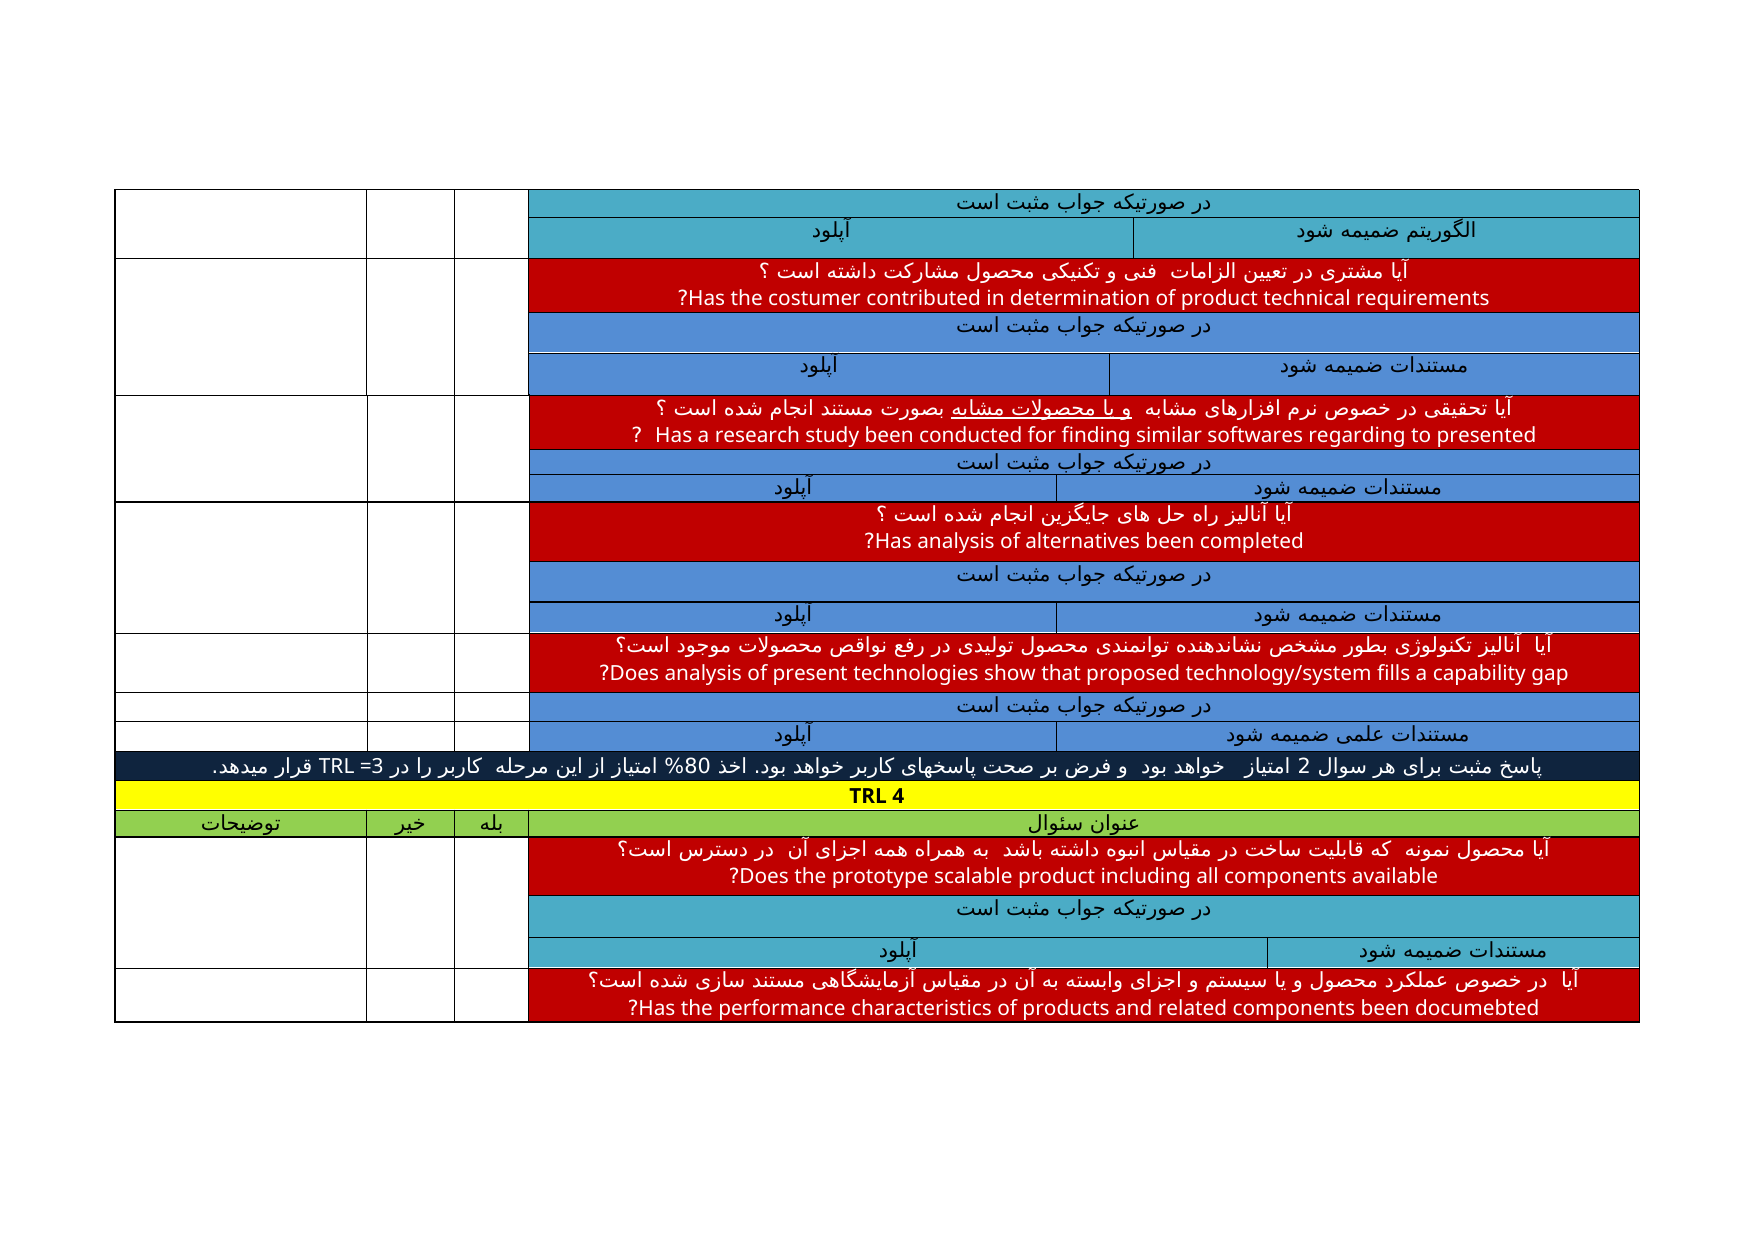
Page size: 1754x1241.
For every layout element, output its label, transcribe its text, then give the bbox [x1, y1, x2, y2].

table_cell پاسخ مثبت برای هر سوال 2 امتیاز خواهد بود و فرض بر صحت پاسخهای کاربر خواهد بود. اخذ 80% امتیاز از این مرحله کاربر را در TRL =3 قرار میدهد. [116, 752, 1639, 780]
table_cell [116, 259, 366, 395]
table_cell [368, 396, 454, 501]
table_cell آیا مشتری در تعیین الزامات فنی و تکنیکی محصول مشارکت داشته است ؟ Has the costumer contributed in determination of product technical requirements? [529, 259, 1639, 312]
table_cell در صورتیکه جواب مثبت است [529, 313, 1639, 352]
table_cell آپلود [529, 218, 1133, 258]
table_cell عنوان سئوال [529, 811, 1639, 836]
table_cell آپلود [530, 475, 1056, 501]
table_cell [455, 190, 528, 258]
table_cell مستندات ضمیمه شود [1268, 938, 1639, 967]
table_cell الگوریتم ضمیمه شود [1134, 218, 1639, 258]
table_cell [116, 838, 366, 967]
table_cell بله [455, 811, 528, 836]
table_cell [455, 969, 528, 1021]
table_cell [455, 259, 528, 395]
table_cell مستندات ضمیمه شود [1057, 603, 1639, 632]
table_cell [116, 969, 366, 1021]
table_cell [116, 693, 367, 721]
table_cell [116, 634, 367, 692]
table_cell [455, 722, 529, 751]
table_cell در صورتیکه جواب مثبت است [530, 450, 1639, 474]
table_cell آپلود [530, 603, 1056, 632]
table_cell در صورتیکه جواب مثبت است [530, 693, 1639, 721]
table_cell TRL 4 [116, 781, 1639, 809]
table_cell [367, 838, 454, 967]
table_cell در صورتیکه جواب مثبت است [530, 562, 1639, 601]
table_cell مستندات ضمیمه شود [1110, 354, 1639, 395]
table_cell توضیحات [116, 811, 366, 836]
table_cell [116, 190, 366, 258]
table_cell [455, 503, 529, 632]
table_cell آیا محصول نمونه که قابلیت ساخت در مقیاس انبوه داشته باشد به همراه همه اجزای آن در دسترس است؟ Does the prototype scalable product including all components available? [529, 838, 1639, 895]
table_cell [368, 693, 454, 721]
table_cell [455, 838, 528, 967]
table_cell [367, 969, 454, 1021]
table_cell [455, 396, 529, 501]
table_cell مستندات علمی ضمیمه شود [1057, 722, 1639, 751]
table_cell در صورتیکه جواب مثبت است [529, 896, 1639, 937]
table_cell مستندات ضمیمه شود [1057, 475, 1639, 501]
table_cell [116, 396, 367, 501]
table_cell آپلود [529, 938, 1267, 967]
table_cell [368, 722, 454, 751]
table_cell [368, 503, 454, 632]
table_cell آیا آنالیز تکنولوژی بطور مشخص نشاندهنده توانمندی محصول تولیدی در رفع نواقص محصولات موجود است؟ Does analysis of present technologies show that proposed technology/system fills a capability gap? [530, 634, 1639, 692]
table_cell آیا در خصوص عملکرد محصول و یا سیستم و اجزای وابسته به آن در مقیاس آزمایشگاهی مستند سازی شده است؟ Has the performance characteristics of products and related components been documebted? [529, 969, 1639, 1021]
table_cell آیا تحقیقی در خصوص نرم افزارهای مشابه و یا محصولات مشابه بصورت مستند انجام شده است ؟ Has a research study been conducted for finding similar softwares regarding to presented ? [530, 396, 1639, 449]
table_cell در صورتیکه جواب مثبت است [529, 190, 1639, 217]
table_cell خیر [367, 811, 454, 836]
table_cell [116, 722, 367, 751]
table_cell [367, 190, 454, 258]
table_cell آپلود [530, 722, 1056, 751]
table_cell آپلود [529, 354, 1109, 395]
table_cell [116, 503, 367, 632]
table_cell [455, 693, 529, 721]
table_cell [367, 259, 454, 395]
table_cell [368, 634, 454, 692]
table_cell آیا آنالیز راه حل های جایگزین انجام شده است ؟ Has analysis of alternatives been completed? [530, 503, 1639, 561]
table_cell [455, 634, 529, 692]
